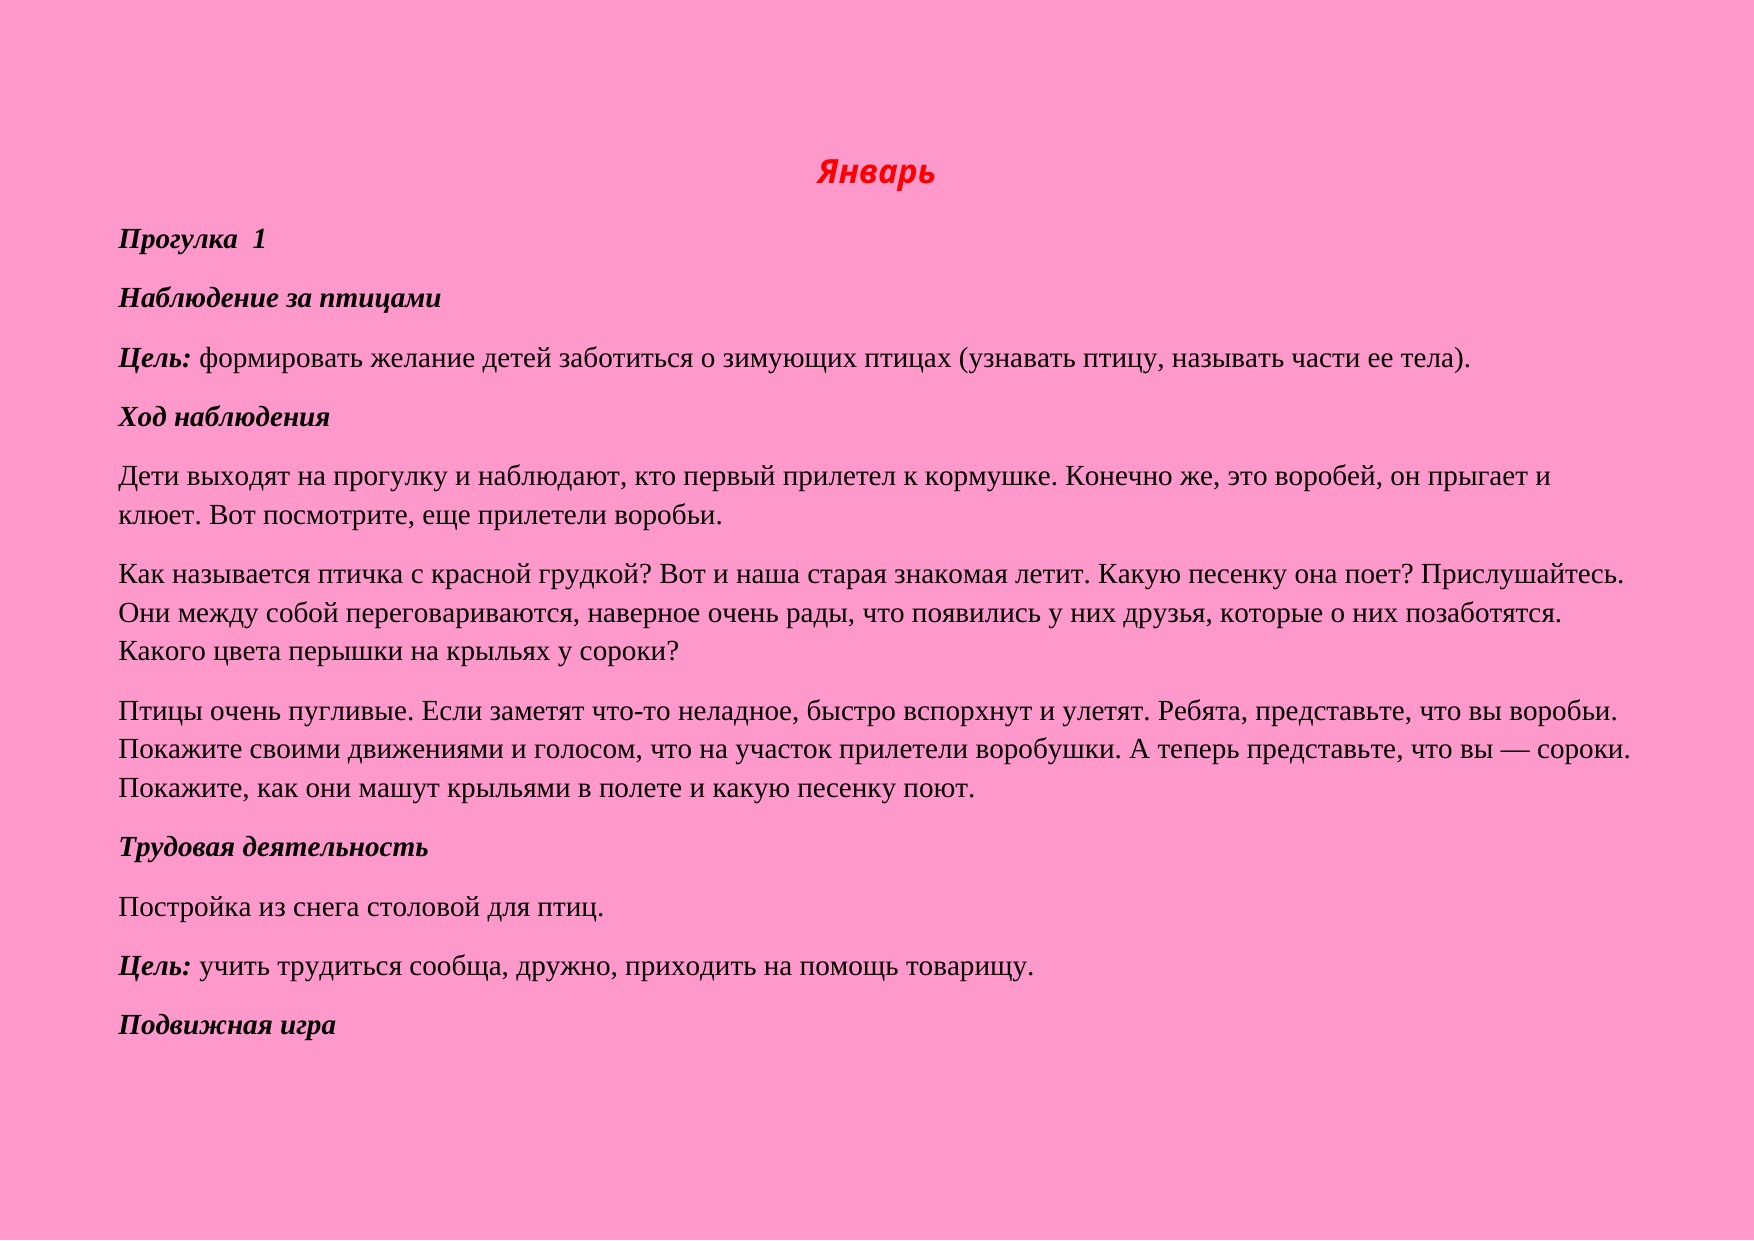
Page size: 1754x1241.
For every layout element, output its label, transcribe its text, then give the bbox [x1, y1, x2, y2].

text Наблюдение за птицами [118, 280, 1636, 314]
text Цель: формировать желание детей заботиться о зимующих птицах (узнавать птицу, называть части ее тела). [118, 340, 1636, 373]
text Прогулка 1 [118, 221, 1636, 254]
text Как называется птичка с красной грудкой? Вот и наша старая знакомая летит. Какую песенку она поет? Прислушайтесь. Они между собой переговариваются, наверное очень рады, что появились у них друзья, которые о них позаботятся. Какого цвета перышки на крыльях у сороки? [118, 556, 1636, 667]
text Ход наблюдения [118, 399, 1636, 433]
text Цель: учить трудиться сообща, дружно, приходить на помощь товарищу. [118, 948, 1636, 982]
text Трудовая деятельность [118, 829, 1636, 863]
text Постройка из снега столовой для птиц. [118, 889, 1636, 922]
text Январь [118, 148, 1636, 193]
text Дети выходят на прогулку и наблюдают, кто первый прилетел к кормушке. Конечно же, это воробей, он прыгает и клюет. Вот посмотрите, еще прилетели воробьи. [118, 458, 1636, 531]
text Подвижная игра [118, 1007, 1636, 1041]
text Птицы очень пугливые. Если заметят что-то неладное, быстро вспорхнут и улетят. Ребята, представьте, что вы воробьи. Покажите своими движениями и голосом, что на участок прилетели воробушки. А теперь представьте, что вы — сороки. Покажите, как они машут крыльями в полете и какую песенку поют. [118, 693, 1636, 803]
